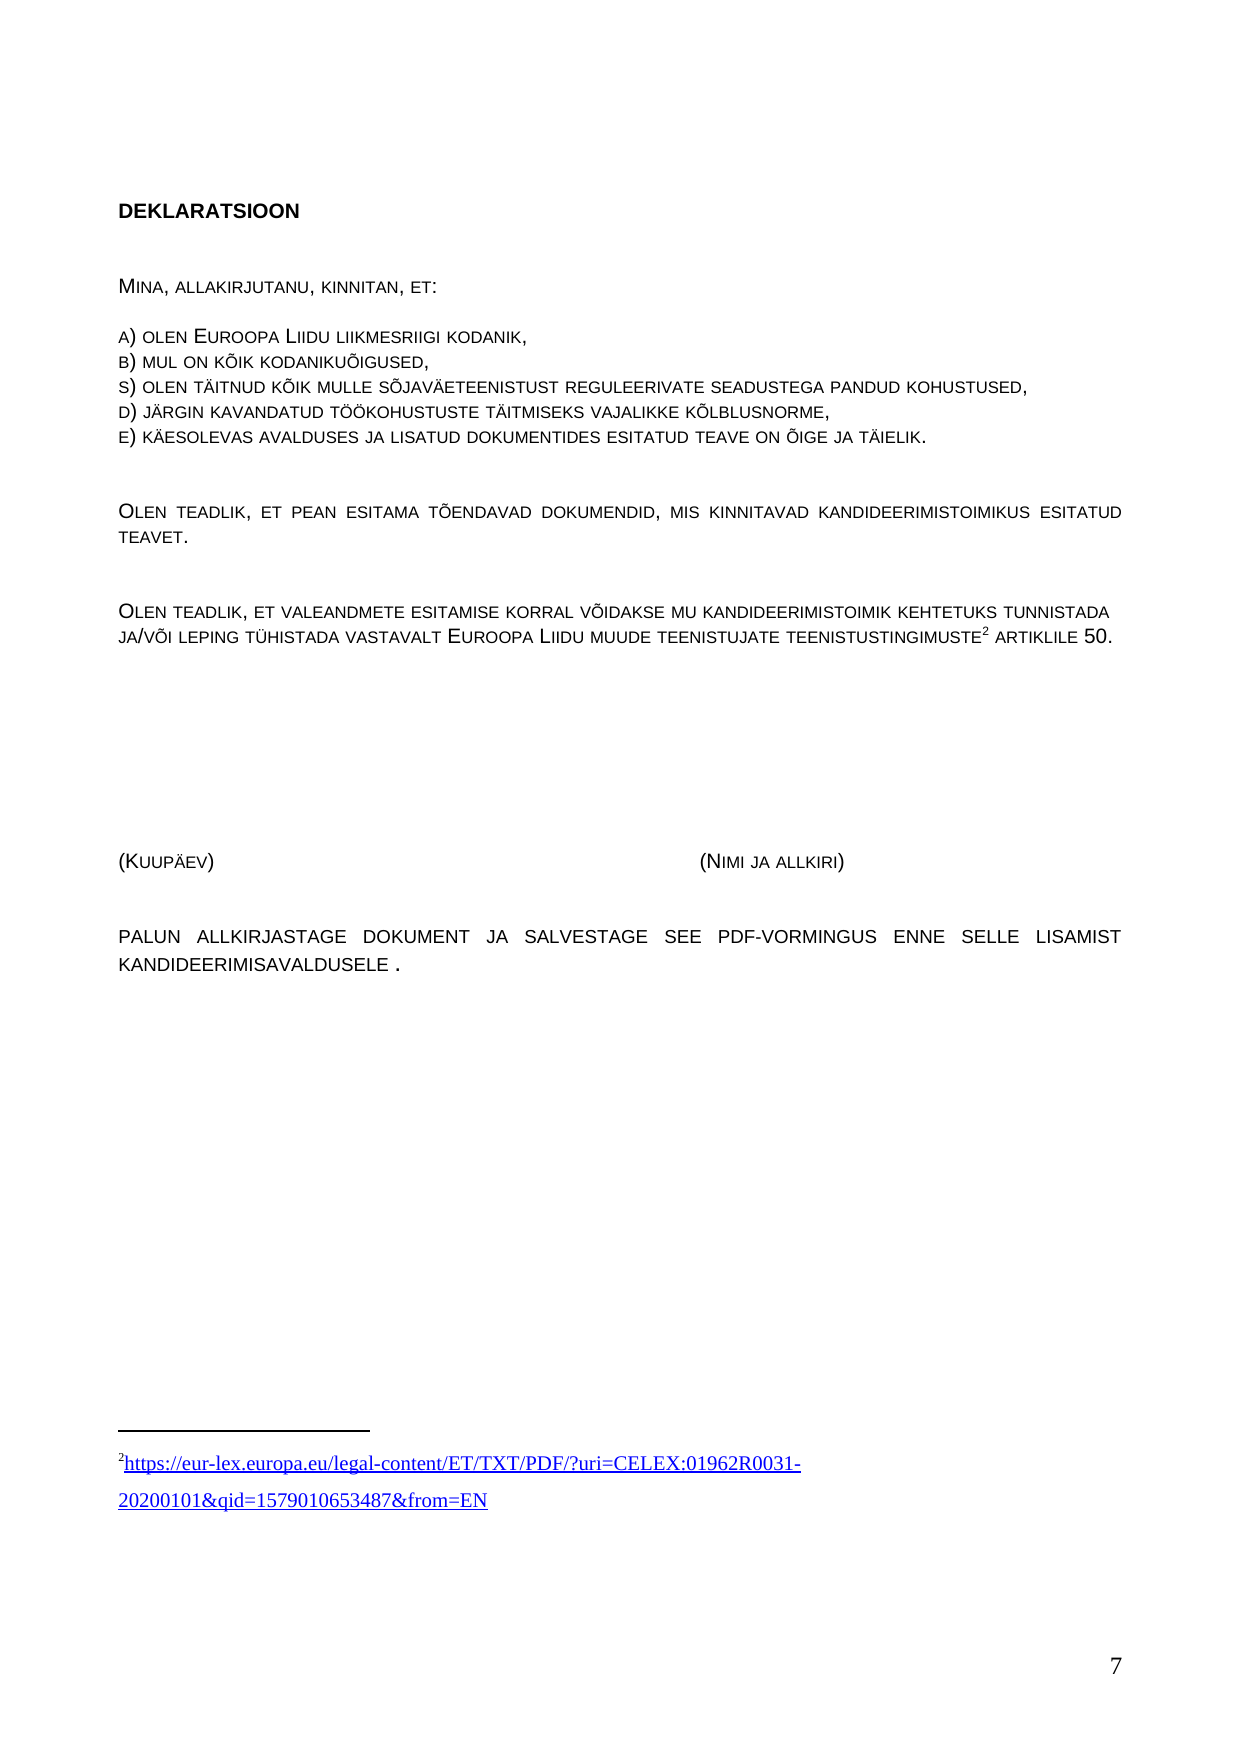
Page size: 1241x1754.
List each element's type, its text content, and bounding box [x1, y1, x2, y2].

text Olen teadlik, et pean esitama tõendavad dokumendid, mis kinnitavad kandideerimistoimikus esitatud teavet. [118, 498, 1122, 548]
text PALUN ALLKIRJASTAGE DOKUMENT JA SALVESTAGE SEE PDF-VORMINGUS ENNE SELLE LISAMIST KANDIDEERIMISAVALDUSELE . [118, 923, 1122, 976]
text DEKLARATSIOON [118, 198, 1122, 223]
text b) mul on kõik kodanikuõigused, [118, 348, 1122, 373]
text Olen teadlik, et valeandmete esitamise korral võidakse mu kandideerimistoimik kehtetuks tunnistada ja/või leping tühistada vastavalt Euroopa Liidu muude teenistujate teenistustingimuste artiklile 50. [118, 598, 1122, 648]
text d) järgin kavandatud töökohustuste täitmiseks vajalikke kõlblusnorme, [118, 398, 1122, 423]
text s) olen täitnud kõik mulle sõjaväeteenistust reguleerivate seadustega pandud kohustused, [118, 373, 1122, 398]
text a) olen Euroopa Liidu liikmesriigi kodanik, [118, 323, 1122, 348]
text (Kuupäev) (Nimi ja allkiri) [118, 848, 1122, 873]
text e) käesolevas avalduses ja lisatud dokumentides esitatud teave on õige ja täielik. [118, 423, 1122, 448]
text Mina, allakirjutanu, kinnitan, et: [118, 273, 1122, 298]
